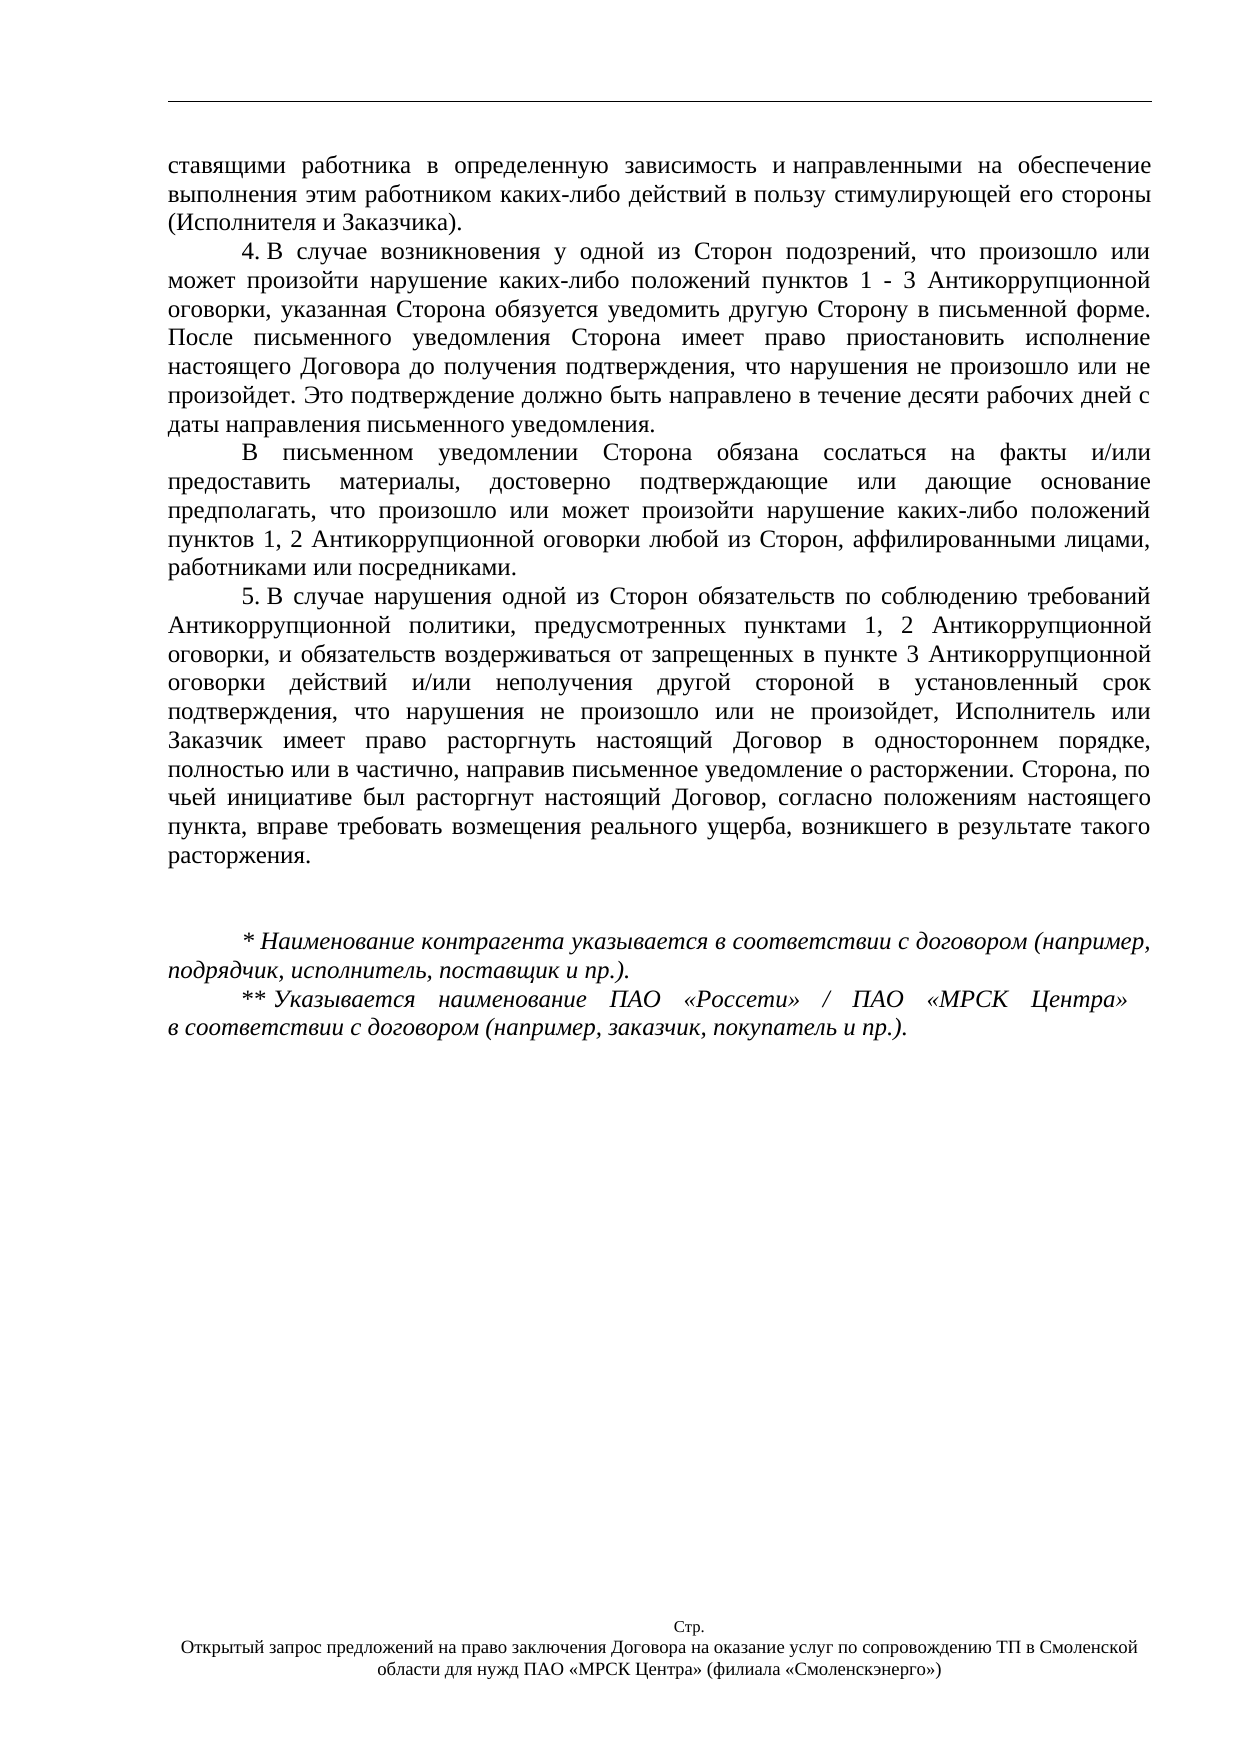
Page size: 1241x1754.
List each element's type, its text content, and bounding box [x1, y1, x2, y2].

text 5. В случае нарушения одной из Сторон обязательств по соблюдению требований Антикоррупционной политики, предусмотренных пунктами 1, 2 Антикоррупционной оговорки, и обязательств воздерживаться от запрещенных в пункте 3 Антикоррупционной оговорки действий и/или неполучения другой стороной в установленный срок подтверждения, что нарушения не произошло или не произойдет, Исполнитель или Заказчик имеет право расторгнуть настоящий Договор в одностороннем порядке, полностью или в частично, направив письменное уведомление о расторжении. Сторона, по чьей инициативе был расторгнут настоящий Договор, согласно положениям настоящего пункта, вправе требовать возмещения реального ущерба, возникшего в результате такого расторжения. [168, 581, 1152, 869]
text В письменном уведомлении Сторона обязана сослаться на факты и/или предоставить материалы, достоверно подтверждающие или дающие основание предполагать, что произошло или может произойти нарушение каких-либо положений пунктов 1, 2 Антикоррупционной оговорки любой из Сторон, аффилированными лицами, работниками или посредниками. [168, 437, 1152, 581]
text ** Указывается наименование ПАО «Россети» / ПАО «МРСК Центра» в соответствии с договором (например, заказчик, покупатель и пр.). [168, 984, 1152, 1041]
text * Наименование контрагента указывается в соответствии с договором (например, подрядчик, исполнитель, поставщик и пр.). [168, 926, 1152, 984]
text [168, 150, 1152, 236]
text 4. В случае возникновения у одной из Сторон подозрений, что произошло или может произойти нарушение каких-либо положений пунктов 1 - 3 Антикоррупционной оговорки, указанная Сторона обязуется уведомить другую Сторону в письменной форме. После письменного уведомления Сторона имеет право приостановить исполнение настоящего Договора до получения подтверждения, что нарушения не произошло или не произойдет. Это подтверждение должно быть направлено в течение десяти рабочих дней с даты направления письменного уведомления. [168, 236, 1152, 437]
